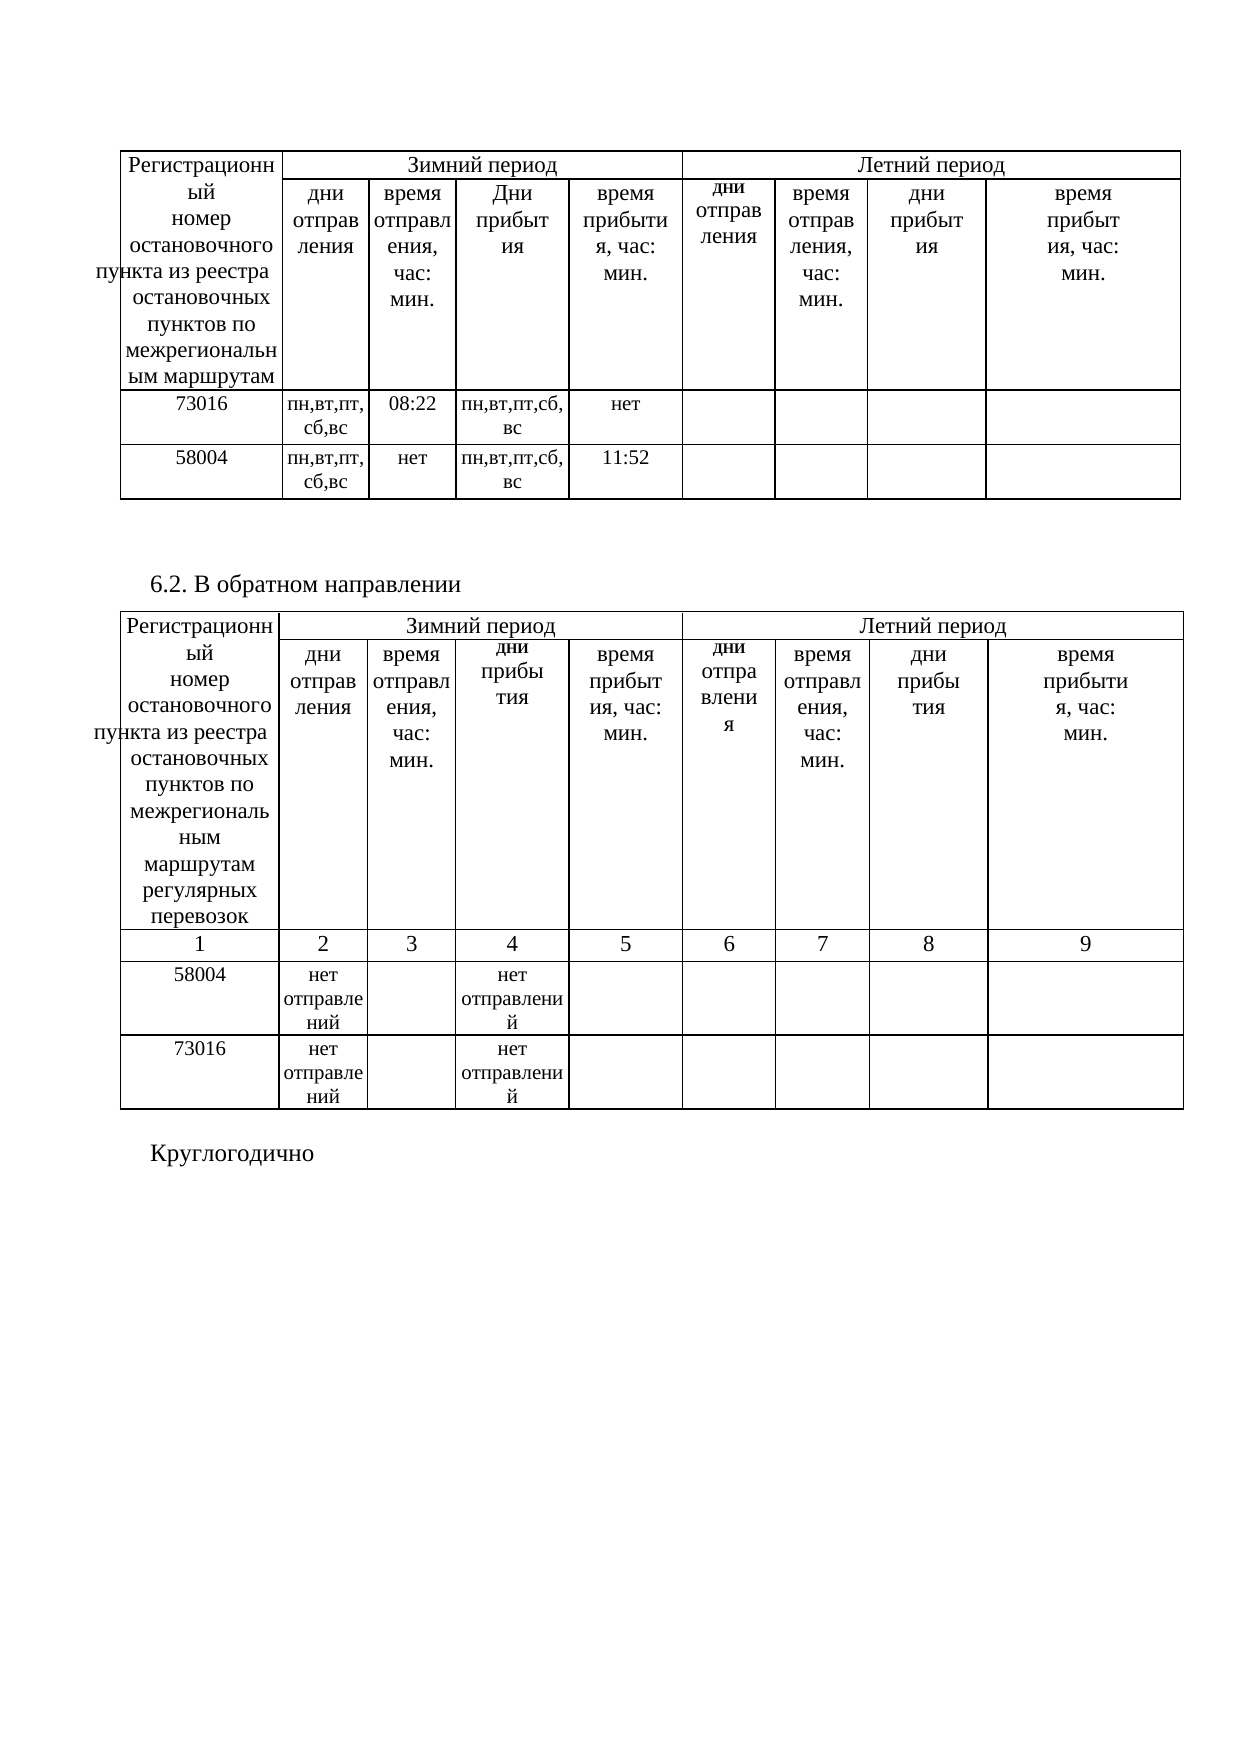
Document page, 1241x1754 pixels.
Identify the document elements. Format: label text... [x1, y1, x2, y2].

table_cell пн,вт,пт,сб,вс [457, 445, 568, 498]
table_cell 11:52 [570, 445, 682, 498]
table_cell [870, 962, 987, 1034]
table_cell [987, 391, 1180, 444]
table_cell нет [370, 445, 455, 498]
table_cell дни прибы тия [870, 640, 987, 929]
table_cell 08:22 [370, 391, 455, 444]
table_cell 8 [870, 930, 987, 961]
table_cell 5 [570, 930, 682, 961]
table_cell ДНИ отпра влени я [683, 640, 775, 929]
table_cell 6 [683, 930, 775, 961]
table_header Летний период [683, 152, 1180, 178]
table_cell [987, 445, 1180, 498]
table_cell нет [570, 391, 682, 444]
table_cell время отправл ения, час: мин. [776, 640, 869, 929]
table_cell пн,вт,пт,сб,вс [283, 391, 368, 444]
table_cell 3 [368, 930, 455, 961]
table_cell 7 [776, 930, 869, 961]
table_cell [368, 962, 455, 1034]
table_cell 58004 [121, 445, 282, 498]
table_cell время отправл ения, час: мин. [370, 180, 455, 389]
table_cell [570, 1036, 682, 1108]
table_cell дни отправ ления [283, 180, 368, 389]
table_cell [776, 445, 867, 498]
table_cell [683, 962, 775, 1034]
table_cell [570, 962, 682, 1034]
table_cell [368, 1036, 455, 1108]
table_header Зимний период [283, 152, 682, 178]
table_cell 9 [989, 930, 1183, 961]
table_cell 2 [280, 930, 367, 961]
table_cell дни отправ ления [280, 640, 367, 929]
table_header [121, 152, 282, 389]
table_cell время прибыт ия, час: мин. [987, 180, 1180, 389]
table_cell время прибыти я, час: мин. [570, 180, 682, 389]
table_cell нет отправлений [280, 962, 367, 1034]
table_header Летний период [683, 612, 1183, 639]
table_cell [776, 962, 869, 1034]
table_cell нет отправлений [280, 1036, 367, 1108]
table_cell [683, 391, 774, 444]
table_cell [868, 391, 985, 444]
table_cell ДНИ отправ ления [683, 180, 774, 389]
table_cell [870, 1036, 987, 1108]
table_cell время отправл ения, час: мин. [368, 640, 455, 929]
table_cell ДНИ прибы тия [456, 640, 568, 929]
table_cell нет отправлений [456, 1036, 568, 1108]
table_cell 73016 [121, 1036, 278, 1108]
table_cell нет отправлений [456, 962, 568, 1034]
table_cell [776, 391, 867, 444]
table_cell 4 [456, 930, 568, 961]
table_cell [868, 445, 985, 498]
table_cell 1 [121, 930, 278, 961]
table_cell время отправ ления, час: мин. [776, 180, 867, 389]
table_cell 73016 [121, 391, 282, 444]
text Круглогодично [150, 1138, 1090, 1167]
table_cell пн,вт,пт,сб,вс [457, 391, 568, 444]
table_header Регистрационный номер остановочного пункта из реестра остановочных пунктов по межрегиональным маршрутам регулярных перевозок [121, 612, 279, 929]
table_cell 58004 [121, 962, 278, 1034]
table_cell время прибыт ия, час: мин. [570, 640, 682, 929]
table_cell время прибыти я, час: мин. [989, 640, 1183, 929]
table_cell [683, 1036, 775, 1108]
table_cell дни прибыт ия [868, 180, 985, 389]
table_cell [683, 445, 774, 498]
table_header Зимний период [280, 612, 682, 639]
table_cell [776, 1036, 869, 1108]
table_cell Дни прибыт ия [457, 180, 568, 389]
table_cell пн,вт,пт,сб,вс [283, 445, 368, 498]
table_cell [989, 962, 1183, 1034]
table_cell [989, 1036, 1183, 1108]
text 6.2. В обратном направлении [150, 569, 1090, 598]
